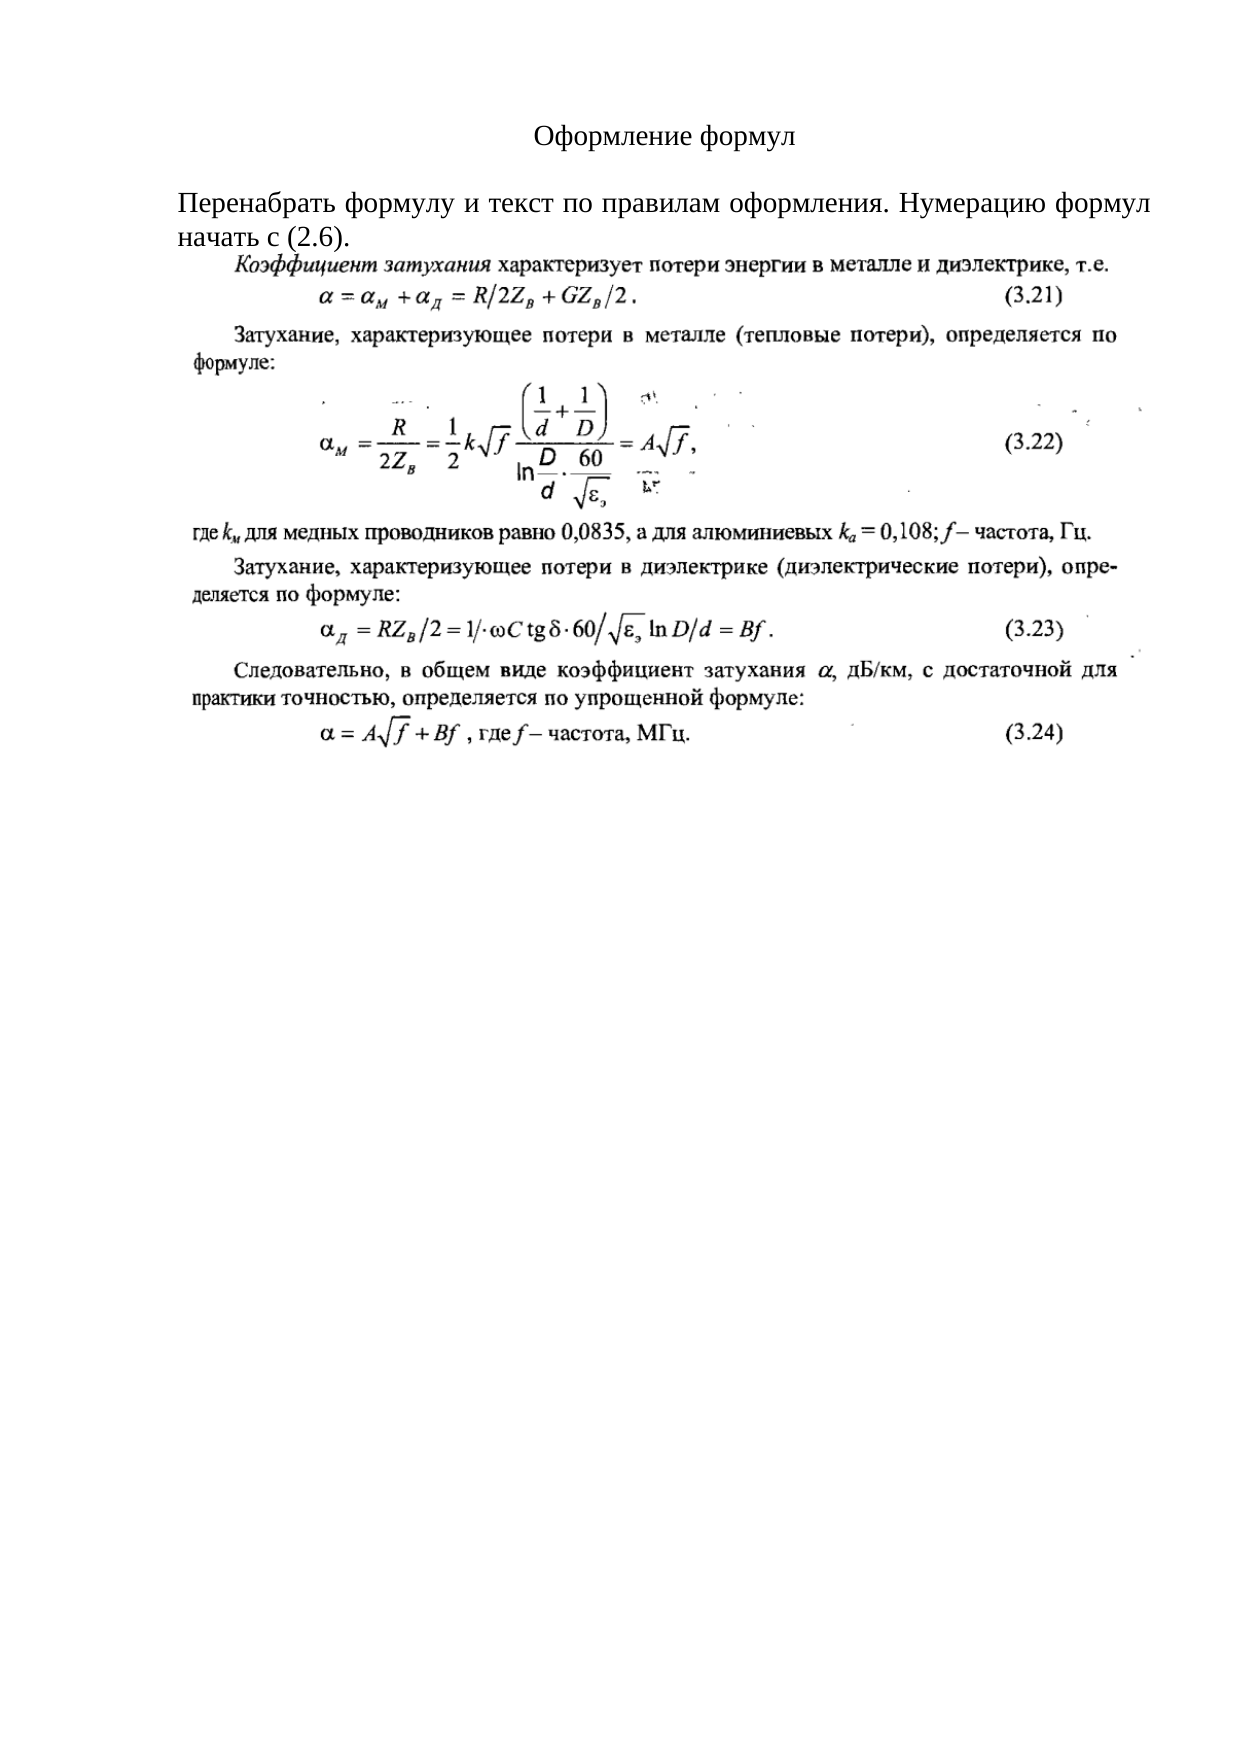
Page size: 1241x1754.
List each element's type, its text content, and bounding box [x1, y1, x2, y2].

picture [177, 252, 1152, 770]
text Оформление формул [177, 118, 1152, 152]
text Перенабрать формулу и текст по правилам оформления. Нумерацию формул начать с (2.6). [177, 185, 1152, 252]
